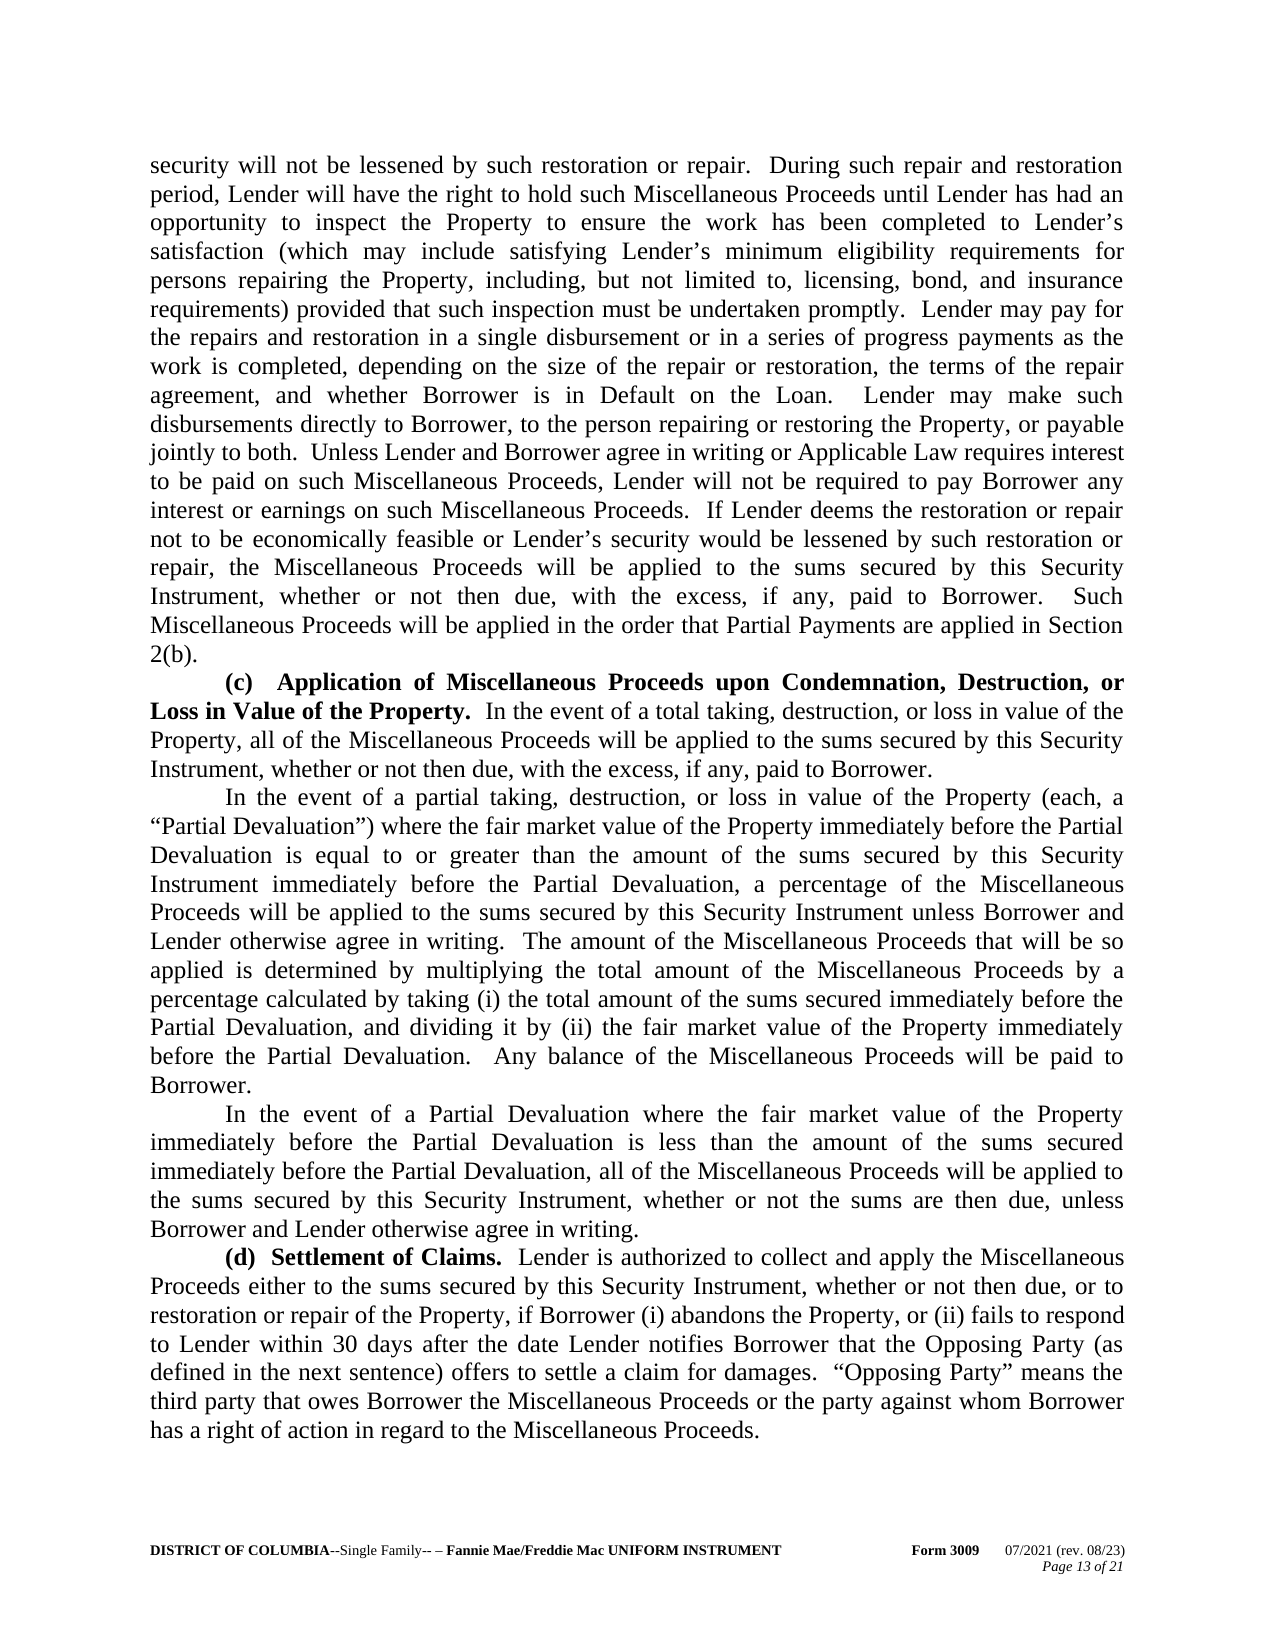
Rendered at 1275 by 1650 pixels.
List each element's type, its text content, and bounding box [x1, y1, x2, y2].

text (d) Settlement of Claims. Lender is authorized to collect and apply the Miscellaneous Proceeds either to the sums secured by this Security Instrument, whether or not then due, or to restoration or repair of the Property, if Borrower (i) abandons the Property, or (ii) fails to respond to Lender within 30 days after the date Lender notifies Borrower that the Opposing Party (as defined in the next sentence) offers to settle a claim for damages. “Opposing Party” means the third party that owes Borrower the Miscellaneous Proceeds or the party against whom Borrower has a right of action in regard to the Miscellaneous Proceeds. [150, 1242, 1125, 1444]
text In the event of a Partial Devaluation where the fair market value of the Property immediately before the Partial Devaluation is less than the amount of the sums secured immediately before the Partial Devaluation, all of the Miscellaneous Proceeds will be applied to the sums secured by this Security Instrument, whether or not the sums are then due, unless Borrower and Lender otherwise agree in writing. [150, 1099, 1125, 1242]
text In the event of a partial taking, destruction, or loss in value of the Property (each, a “Partial Devaluation”) where the fair market value of the Property immediately before the Partial Devaluation is equal to or greater than the amount of the sums secured by this Security Instrument immediately before the Partial Devaluation, a percentage of the Miscellaneous Proceeds will be applied to the sums secured by this Security Instrument unless Borrower and Lender otherwise agree in writing. The amount of the Miscellaneous Proceeds that will be so applied is determined by multiplying the total amount of the Miscellaneous Proceeds by a percentage calculated by taking (i) the total amount of the sums secured immediately before the Partial Devaluation, and dividing it by (ii) the fair market value of the Property immediately before the Partial Devaluation. Any balance of the Miscellaneous Proceeds will be paid to Borrower. [150, 782, 1125, 1099]
text (c) Application of Miscellaneous Proceeds upon Condemnation, Destruction, or Loss in Value of the Property. In the event of a total taking, destruction, or loss in value of the Property, all of the Miscellaneous Proceeds will be applied to the sums secured by this Security Instrument, whether or not then due, with the excess, if any, paid to Borrower. [150, 667, 1125, 782]
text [150, 150, 1125, 667]
